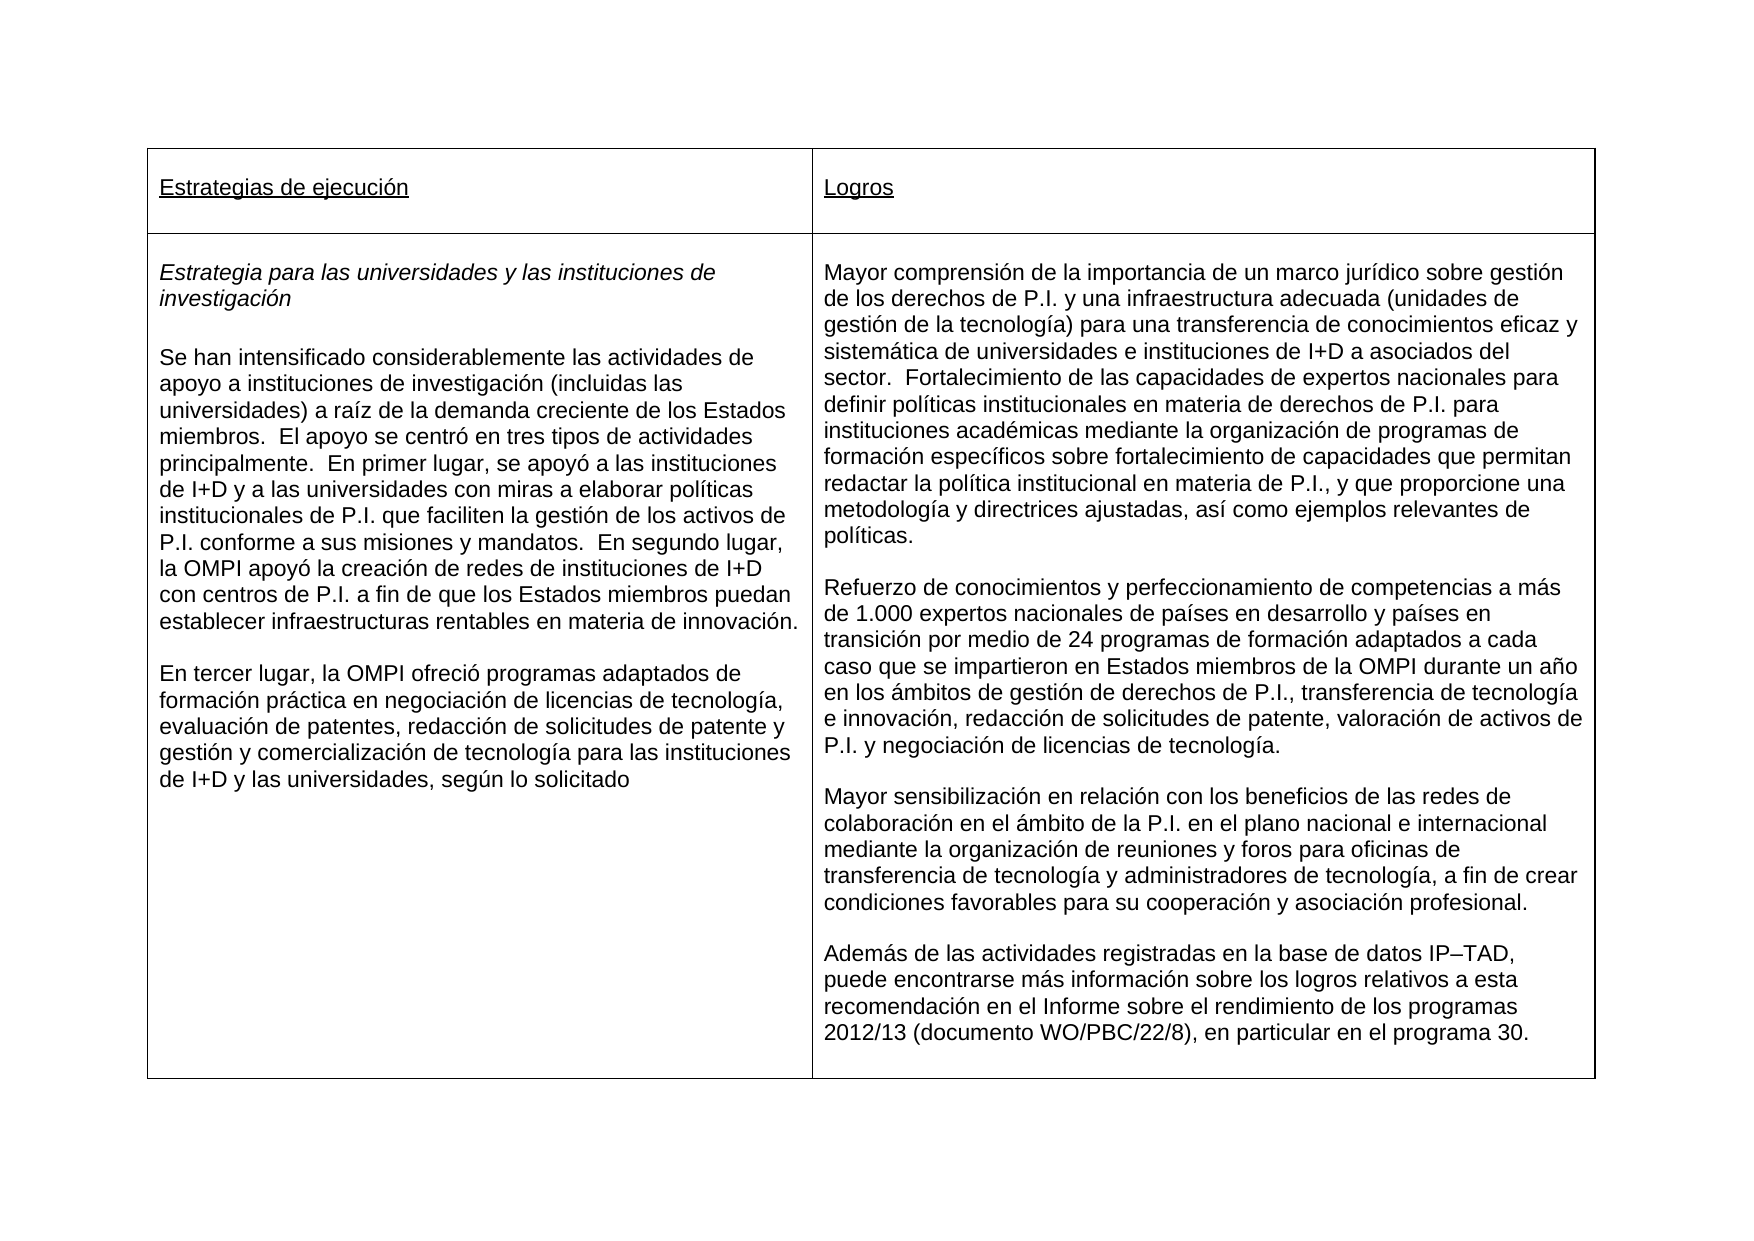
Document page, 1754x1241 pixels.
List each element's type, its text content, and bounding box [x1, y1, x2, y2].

table_header Estrategias de ejecución [148, 149, 812, 233]
table_cell Mayor comprensión de la importancia de un marco jurídico sobre gestión de los derechos de P.I. y una infraestructura adecuada (unidades de gestión de la tecnología) para una transferencia de conocimientos eficaz y sistemática de universidades e instituciones de I+D a asociados del sector. Fortalecimiento de las capacidades de expertos nacionales para definir políticas institucionales en materia de derechos de P.I. para instituciones académicas mediante la organización de programas de formación específicos sobre fortalecimiento de capacidades que permitan redactar la política institucional en materia de P.I., y que proporcione una metodología y directrices ajustadas, así como ejemplos relevantes de políticas. Refuerzo de conocimientos y perfeccionamiento de competencias a más de 1.000 expertos nacionales de países en desarrollo y países en transición por medio de 24 programas de formación adaptados a cada caso que se impartieron en Estados miembros de la OMPI durante un año en los ámbitos de gestión de derechos de P.I., transferencia de tecnología e innovación, redacción de solicitudes de patente, valoración de activos de P.I. y negociación de licencias de tecnología. Mayor sensibilización en relación con los beneficios de las redes de colaboración en el ámbito de la P.I. en el plano nacional e internacional mediante la organización de reuniones y foros para oficinas de transferencia de tecnología y administradores de tecnología, a fin de crear condiciones favorables para su cooperación y asociación profesional. Además de las actividades registradas en la base de datos IP–TAD, puede encontrarse más información sobre los logros relativos a esta recomendación en el Informe sobre el rendimiento de los programas 2012/13 (documento WO/PBC/22/8), en particular en el programa 30. [813, 234, 1594, 1078]
table_header Logros [813, 149, 1594, 233]
table_cell Estrategia para las universidades y las instituciones de investigación Se han intensificado considerablemente las actividades de apoyo a instituciones de investigación (incluidas las universidades) a raíz de la demanda creciente de los Estados miembros. El apoyo se centró en tres tipos de actividades principalmente. En primer lugar, se apoyó a las instituciones de I+D y a las universidades con miras a elaborar políticas institucionales de P.I. que faciliten la gestión de los activos de P.I. conforme a sus misiones y mandatos. En segundo lugar, la OMPI apoyó la creación de redes de instituciones de I+D con centros de P.I. a fin de que los Estados miembros puedan establecer infraestructuras rentables en materia de innovación. En tercer lugar, la OMPI ofreció programas adaptados de formación práctica en negociación de licencias de tecnología, evaluación de patentes, redacción de solicitudes de patente y gestión y comercialización de tecnología para las instituciones de I+D y las universidades, según lo solicitado [148, 234, 812, 1078]
